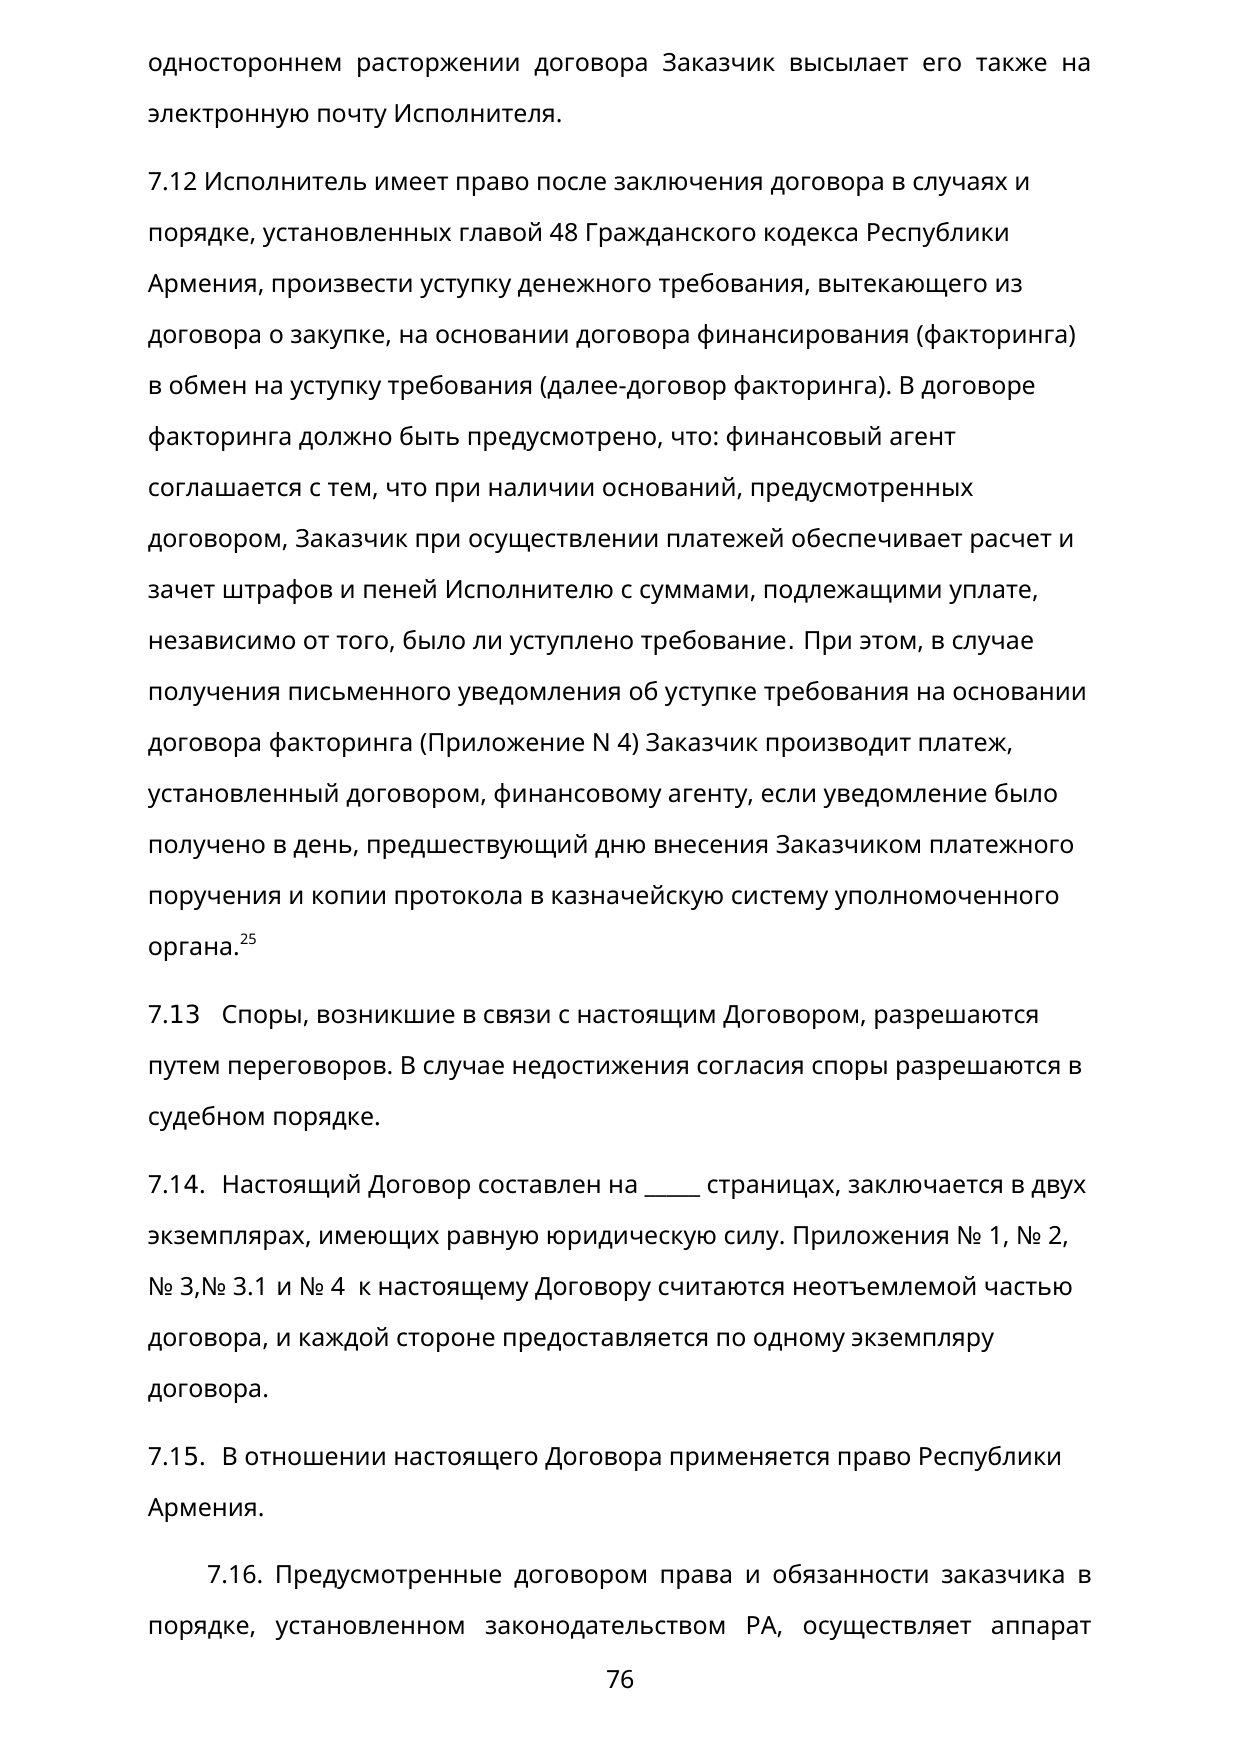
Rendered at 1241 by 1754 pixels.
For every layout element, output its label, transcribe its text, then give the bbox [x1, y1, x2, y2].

text 7.12 Исполнитель имеет право после заключения договора в случаях и порядке, установленных главой 48 Гражданского кодекса Республики Армения, произвести уступку денежного требования, вытекающего из договора о закупке, на основании договора финансирования (факторинга) в обмен на уступку требования (далее-договор факторинга). В договоре факторинга должно быть предусмотрено, что: финансовый агент соглашается с тем, что при наличии оснований, предусмотренных договором, Заказчик при осуществлении платежей обеспечивает расчет и зачет штрафов и пеней Исполнителю с суммами, подлежащими уплате, независимо от того, было ли уступлено требование. При этом, в случае получения письменного уведомления об уступке требования на основании договора факторинга (Приложение N 4) Заказчик производит платеж, установленный договором, финансовому агенту, если уведомление было получено в день, предшествующий дню внесения Заказчиком платежного поручения и копии протокола в казначейскую систему уполномоченного органа.25 [148, 163, 1092, 963]
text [148, 44, 1092, 129]
text 7.14. Настоящий Договор составлен на _____ страницах, заключается в двух экземплярах, имеющих равную юридическую силу. Приложения № 1, № 2, № 3,№ 3.1 и № 4 к настоящему Договору считаются неотъемлемой частью договора, и каждой стороне предоставляется по одному экземпляру договора. [148, 1166, 1092, 1404]
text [148, 1557, 1092, 1642]
text 7.15. В отношении настоящего Договора применяется право Республики Армения. [148, 1438, 1092, 1523]
text 7.13 Споры, возникшие в связи с настоящим Договором, разрешаются путем переговоров. В случае недостижения согласия споры разрешаются в судебном порядке. [148, 996, 1092, 1133]
